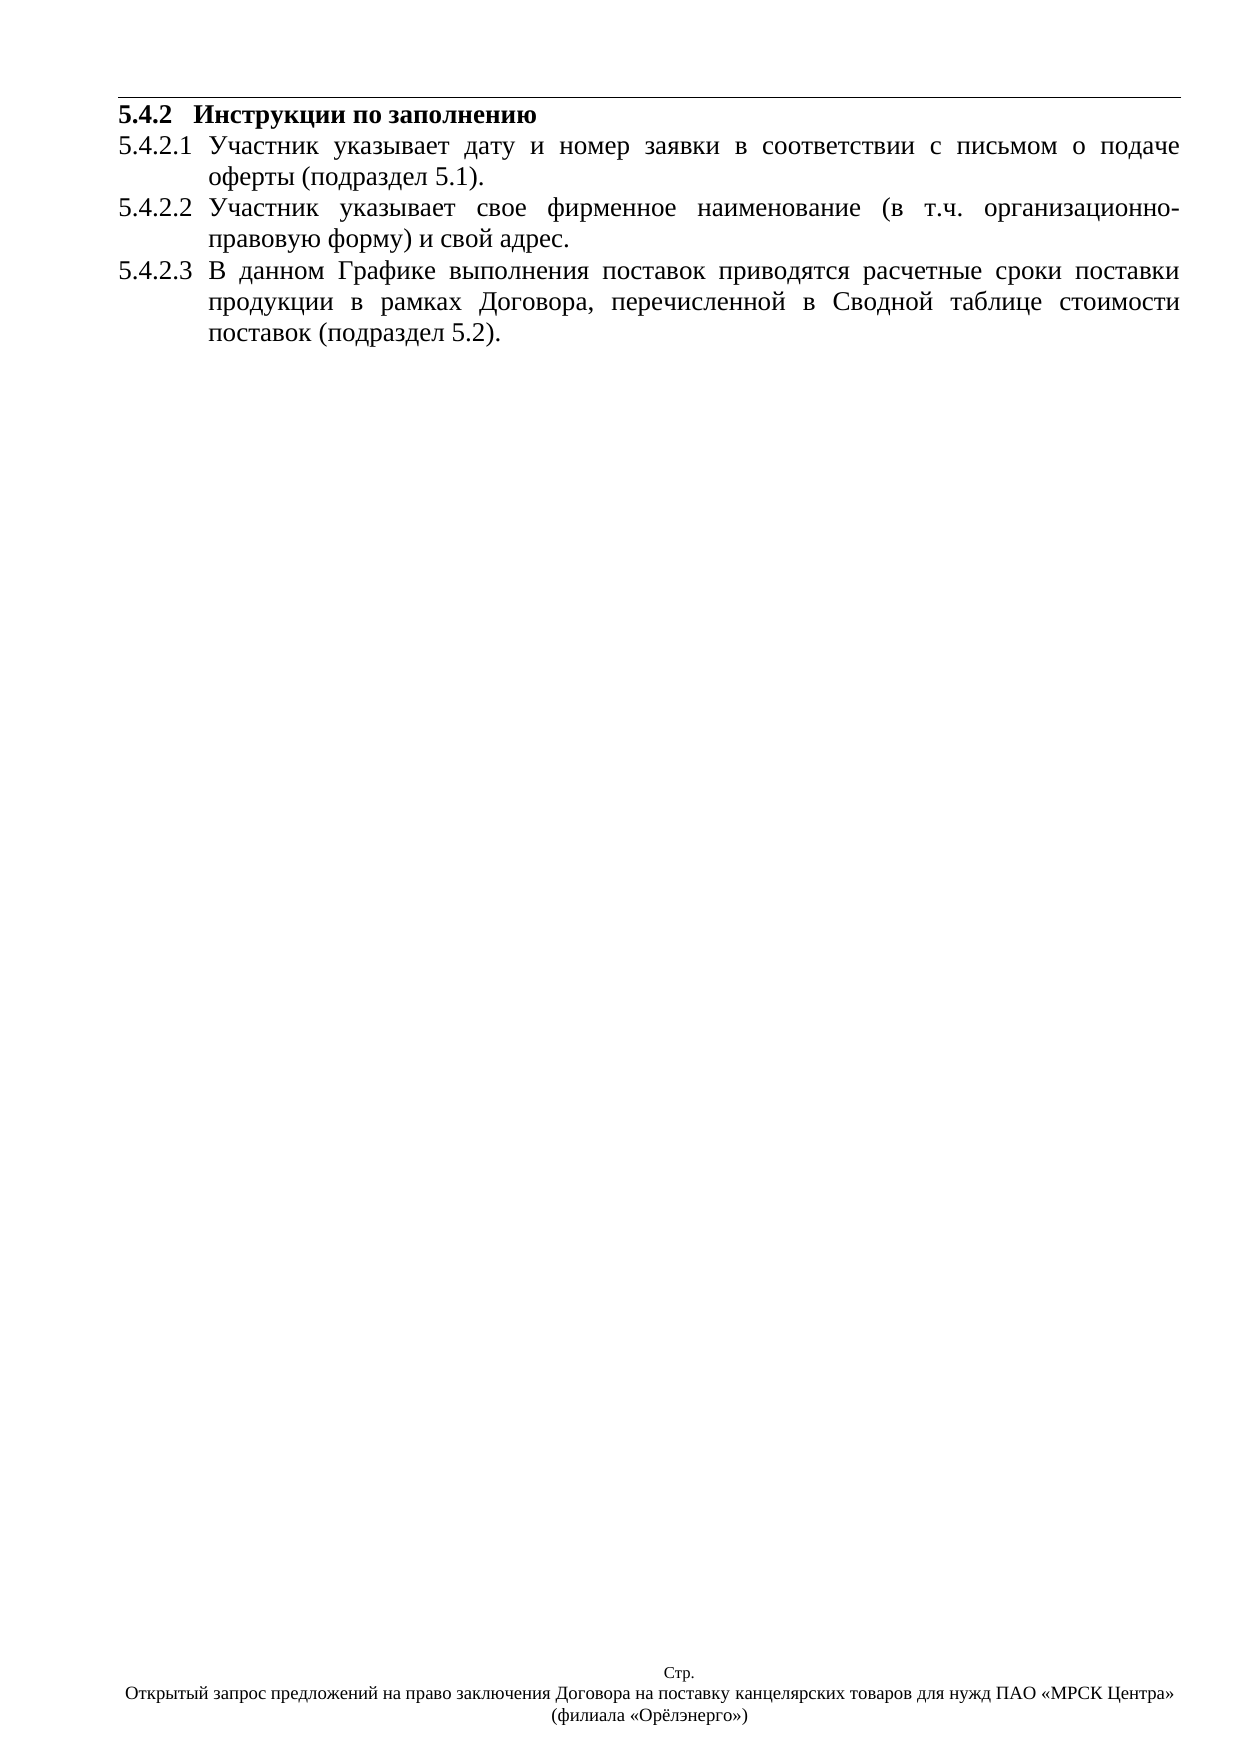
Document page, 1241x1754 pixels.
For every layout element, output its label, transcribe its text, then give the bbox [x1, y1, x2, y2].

list Участник указывает дату и номер заявки в соответствии с письмом о подаче оферты (подраздел 5.1). [118, 129, 1181, 191]
subtitle Инструкции по заполнению [118, 98, 1181, 129]
list В данном Графике выполнения поставок приводятся расчетные сроки поставки продукции в рамках Договора, перечисленной в Сводной таблице стоимости поставок (подраздел 5.2). [118, 254, 1181, 347]
list Участник указывает свое фирменное наименование (в т.ч. организационно-правовую форму) и свой адрес. [118, 191, 1181, 254]
